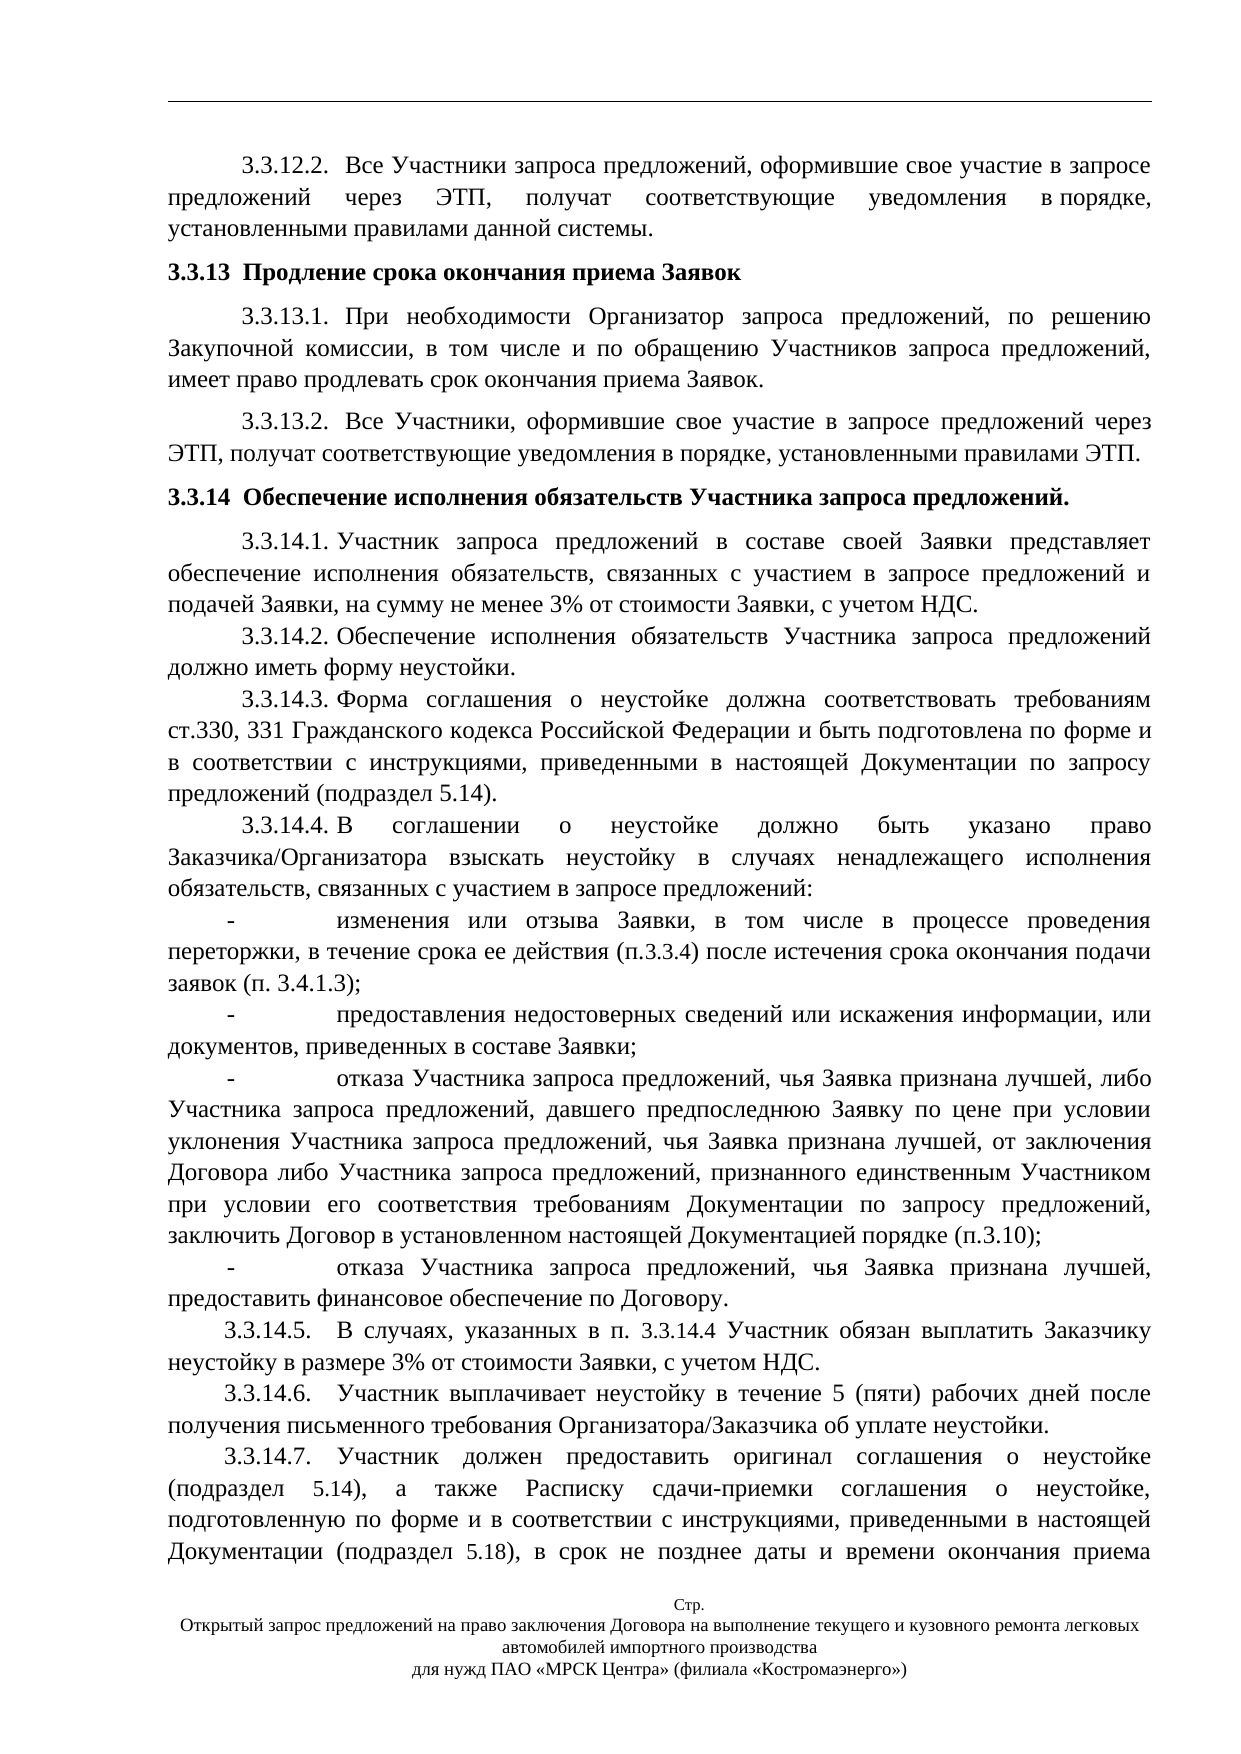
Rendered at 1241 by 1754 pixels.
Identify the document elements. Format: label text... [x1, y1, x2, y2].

list отказа Участника запроса предложений, чья Заявка признана лучшей, предоставить финансовое обеспечение по Договору. [168, 1252, 1152, 1312]
list В соглашении о неустойке должно быть указано право Заказчика/Организатора взыскать неустойку в случаях ненадлежащего исполнения обязательств, связанных с участием в запросе предложений: [168, 810, 1152, 902]
list Участник запроса предложений в составе своей Заявки представляет обеспечение исполнения обязательств, связанных с участием в запросе предложений и подачей Заявки, на сумму не менее 3% от стоимости Заявки, с учетом НДС. [168, 526, 1152, 618]
list Все Участники запроса предложений, оформившие свое участие в запросе предложений через ЭТП, получат соответствующие уведомления в порядке, установленными правилами данной системы. [168, 150, 1152, 242]
list отказа Участника запроса предложений, чья Заявка признана лучшей, либо Участника запроса предложений, давшего предпоследнюю Заявку по цене при условии уклонения Участника запроса предложений, чья Заявка признана лучшей, от заключения Договора либо Участника запроса предложений, признанного единственным Участником при условии его соответствия требованиям Документации по запросу предложений, заключить Договор в установленном настоящей Документацией порядке (п.3.10); [168, 1063, 1152, 1249]
list Участник выплачивает неустойку в течение 5 (пяти) рабочих дней после получения письменного требования Организатора/Заказчика об уплате неустойки. [168, 1378, 1152, 1438]
list Все Участники, оформившие свое участие в запросе предложений через ЭТП, получат соответствующие уведомления в порядке, установленными правилами ЭТП. [168, 406, 1152, 467]
list При необходимости Организатор запроса предложений, по решению Закупочной комиссии, в том числе и по обращению Участников запроса предложений, имеет право продлевать срок окончания приема Заявок. [168, 301, 1152, 393]
subtitle Обеспечение исполнения обязательств Участника запроса предложений. [168, 482, 1152, 511]
subtitle Продление срока окончания приема Заявок [168, 257, 1152, 286]
list предоставления недостоверных сведений или искажения информации, или документов, приведенных в составе Заявки; [168, 999, 1152, 1060]
list изменения или отзыва Заявки, в том числе в процессе проведения переторжки, в течение срока ее действия (п.3.3.4) после истечения срока окончания подачи заявок (п. 3.4.1.3); [168, 905, 1152, 997]
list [168, 1441, 1152, 1565]
list В случаях, указанных в п. 3.3.14.4 Участник обязан выплатить Заказчику неустойку в размере 3% от стоимости Заявки, с учетом НДС. [168, 1315, 1152, 1375]
list Обеспечение исполнения обязательств Участника запроса предложений должно иметь форму неустойки. [168, 621, 1152, 681]
list Форма соглашения о неустойке должна соответствовать требованиям ст.330, 331 Гражданского кодекса Российской Федерации и быть подготовлена по форме и в соответствии с инструкциями, приведенными в настоящей Документации по запросу предложений (подраздел 5.14). [168, 684, 1152, 807]
